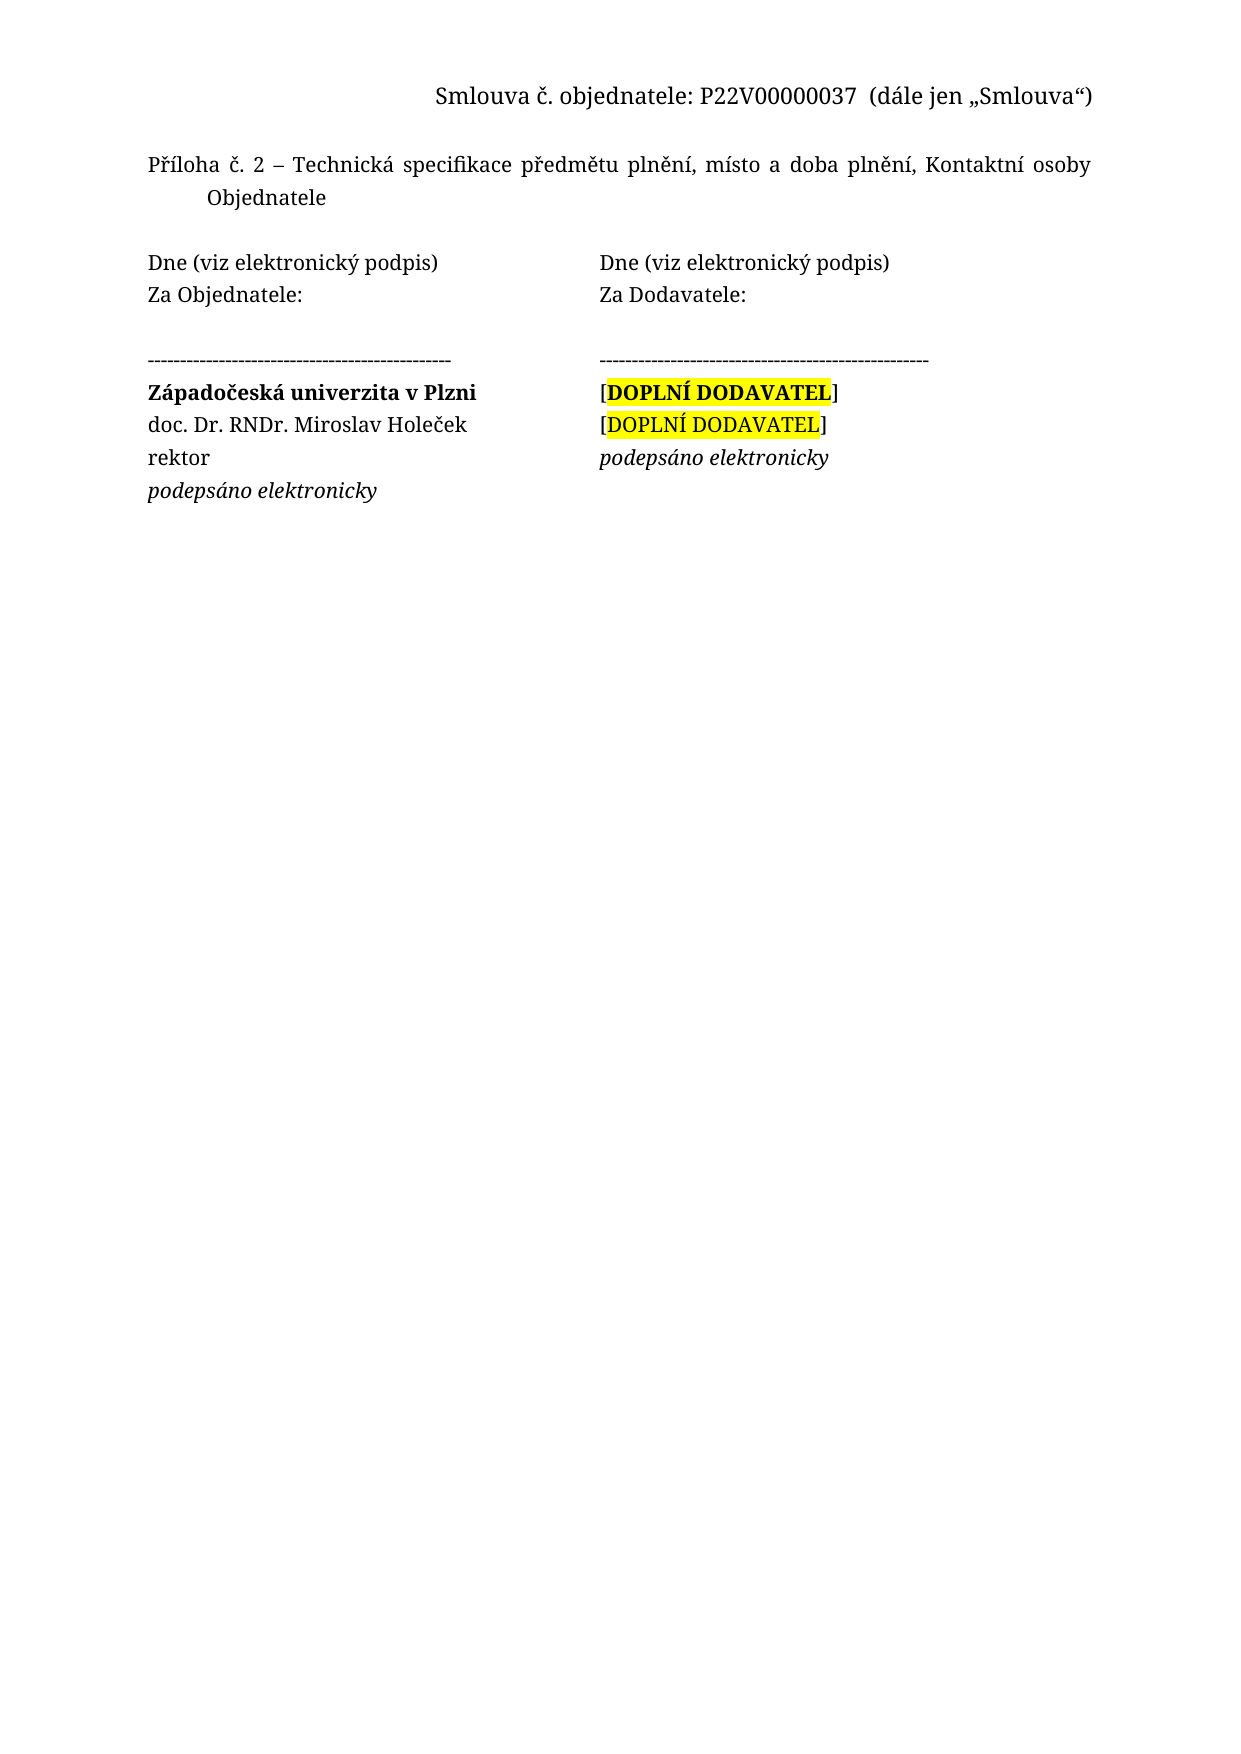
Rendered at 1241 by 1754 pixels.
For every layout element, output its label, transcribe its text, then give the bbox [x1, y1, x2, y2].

table_header Dne (viz elektronický podpis) Za Objednatele: ----------------------------------------------- Západočeská univerzita v Plzni doc. Dr. RNDr. Miroslav Holeček rektor podepsáno elektronicky [136, 248, 588, 508]
table_header Dne (viz elektronický podpis) Za Dodavatele: --------------------------------------------------- [DOPLNÍ DODAVATEL] [DOPLNÍ DODAVATEL] podepsáno elektronicky [588, 248, 1040, 508]
text Příloha č. 2 – Technická specifikace předmětu plnění, místo a doba plnění, Kontaktní osoby Objednatele [148, 150, 1093, 211]
